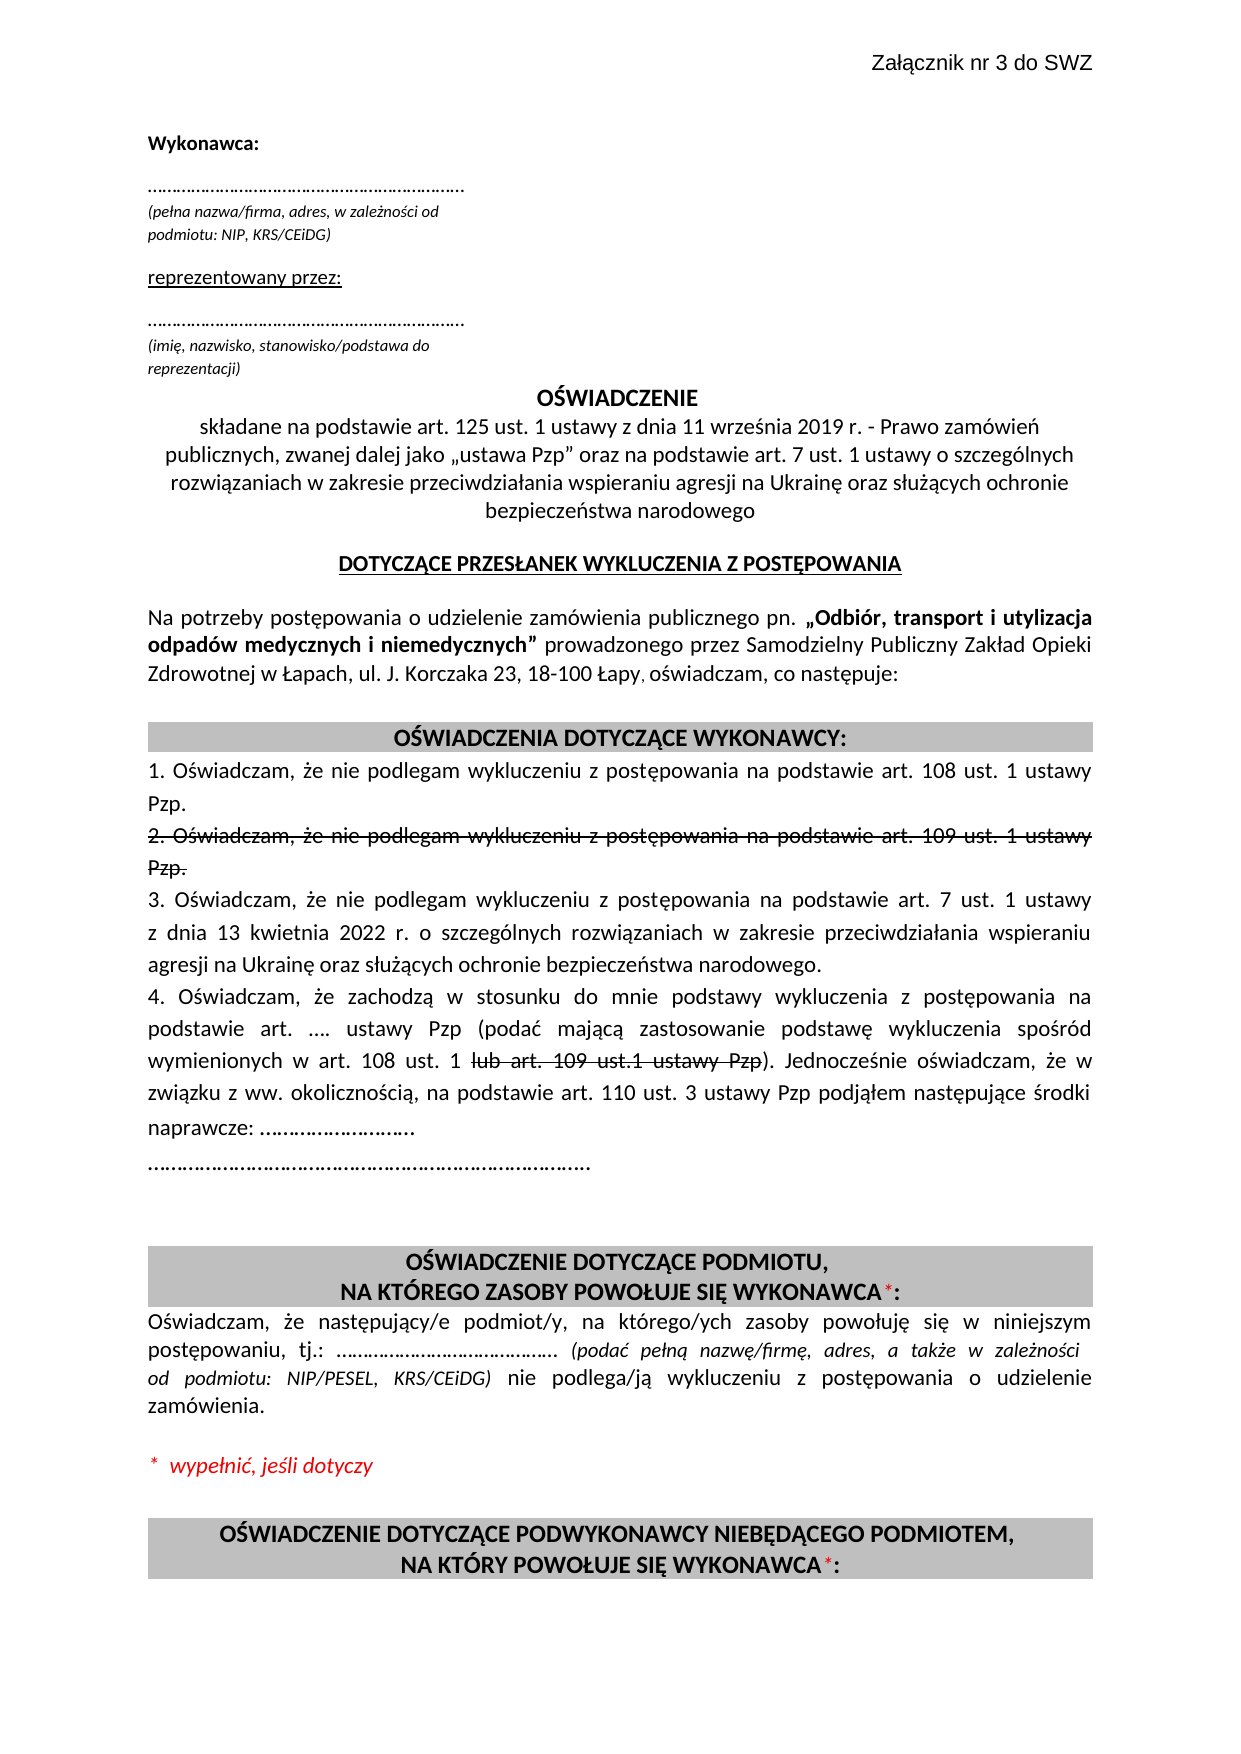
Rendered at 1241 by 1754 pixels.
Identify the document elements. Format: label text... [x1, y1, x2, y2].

text publicznych, zwanej dalej jako „ustawa Pzp” oraz na podstawie art. 7 ust. 1 ustawy o szczególnych rozwiązaniach w zakresie przeciwdziałania wspieraniu agresji na Ukrainę oraz służących ochronie bezpieczeństwa narodowego [148, 441, 1093, 524]
text składane na podstawie art. 125 ust. 1 ustawy z dnia 11 września 2019 r. - Prawo zamówień [148, 412, 1093, 441]
text * wypełnić, jeśli dotyczy [148, 1451, 1093, 1479]
text DOTYCZĄCE PRZESŁANEK WYKLUCZENIA Z POSTĘPOWANIA [148, 549, 1093, 578]
text ………………………………………………………………….. [148, 1146, 1093, 1177]
text Oświadczam, że następujący/e podmiot/y, na którego/ych zasoby powołuję się w niniejszym postępowaniu, tj.: …………………………………… (podać pełną nazwę/firmę, adres, a także w zależności od podmiotu: NIP/PESEL, KRS/CEiDG) nie podlega/ją wykluczeniu z postępowania o udzielenie zamówienia. [148, 1307, 1093, 1419]
text ………………………………………………………… [148, 172, 472, 197]
text reprezentowany przez: [148, 264, 1093, 290]
text OŚWIADCZENIE DOTYCZĄCE PODWYKONAWCY NIEBĘDĄCEGO PODMIOTEM, NA KTÓRY POWOŁUJE SIĘ WYKONAWCA*: [148, 1518, 1093, 1579]
text 1. Oświadczam, że nie podlegam wykluczeniu z postępowania na podstawie art. 108 ust. 1 ustawy Pzp. [148, 757, 1093, 817]
text OŚWIADCZENIE [148, 382, 1093, 412]
text 2. Oświadczam, że nie podlegam wykluczeniu z postępowania na podstawie art. 109 ust. 1 ustawy Pzp. [148, 821, 1093, 881]
text OŚWIADCZENIA DOTYCZĄCE WYKONAWCY: [148, 722, 1093, 752]
text 3. Oświadczam, że nie podlegam wykluczeniu z postępowania na podstawie art. 7 ust. 1 ustawy z dnia 13 kwietnia 2022 r. o szczególnych rozwiązaniach w zakresie przeciwdziałania wspieraniu agresji na Ukrainę oraz służących ochronie bezpieczeństwa narodowego. [148, 885, 1093, 978]
text 4. Oświadczam, że zachodzą w stosunku do mnie podstawy wykluczenia z postępowania na podstawie art. …. ustawy Pzp (podać mającą zastosowanie podstawę wykluczenia spośród wymienionych w art. 108 ust. 1 lub art. 109 ust.1 ustawy Pzp). Jednocześnie oświadczam, że w związku z ww. okolicznością, na podstawie art. 110 ust. 3 ustawy Pzp podjąłem następujące środki naprawcze: ……………………… [148, 982, 1093, 1142]
text ………………………………………………………… [148, 306, 472, 332]
text (imię, nazwisko, stanowisko/podstawa do reprezentacji) [148, 335, 472, 379]
text Na potrzeby postępowania o udzielenie zamówienia publicznego pn. „Odbiór, transport i utylizacja odpadów medycznych i niemedycznych” prowadzonego przez Samodzielny Publiczny Zakład Opieki Zdrowotnej w Łapach, ul. J. Korczaka 23, 18-100 Łapy, oświadczam, co następuje: [148, 603, 1093, 687]
text Wykonawca: [148, 130, 1093, 156]
text OŚWIADCZENIE DOTYCZĄCE PODMIOTU, NA KTÓREGO ZASOBY POWOŁUJE SIĘ WYKONAWCA*: [148, 1246, 1093, 1307]
text (pełna nazwa/firma, adres, w zależności od podmiotu: NIP, KRS/CEiDG) [148, 201, 472, 245]
